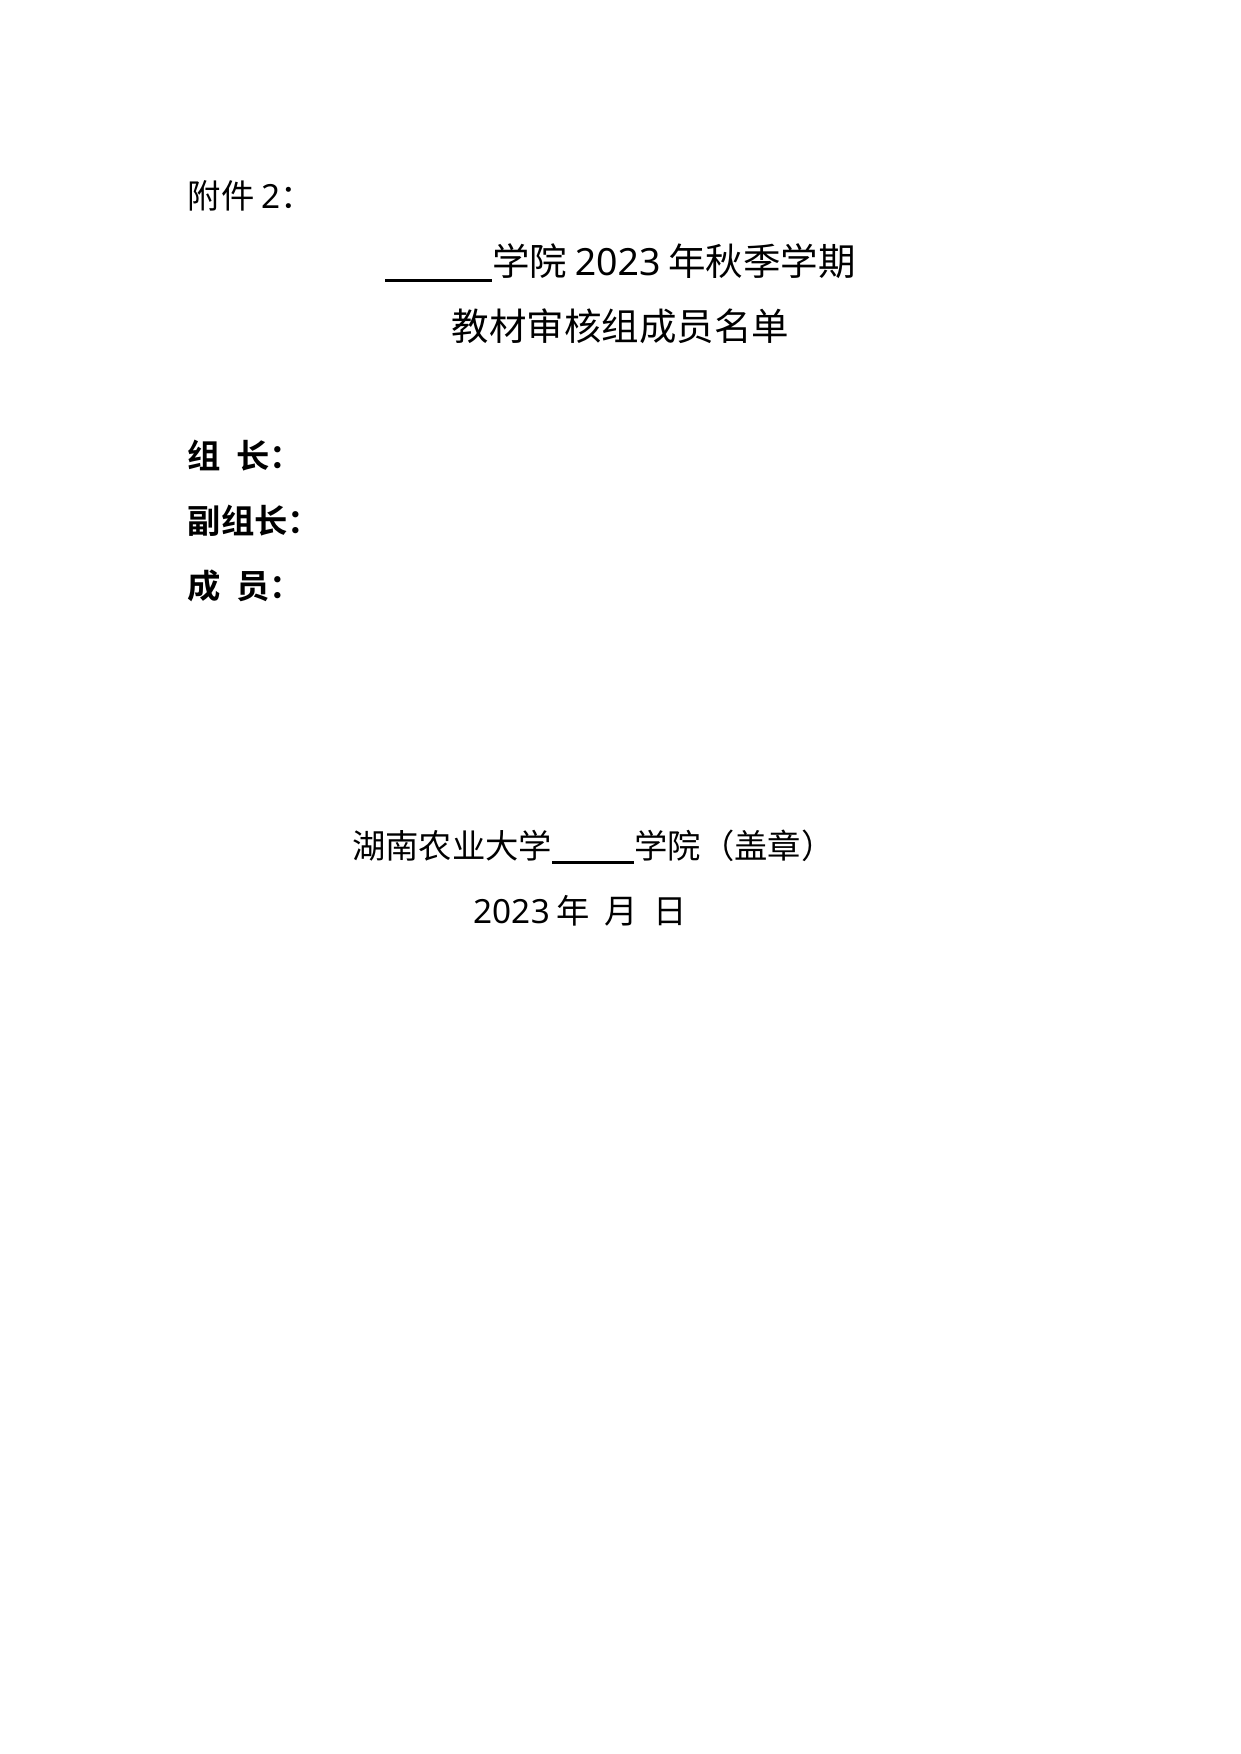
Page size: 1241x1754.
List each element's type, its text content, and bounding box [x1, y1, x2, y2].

text 学院2023年秋季学期 [187, 227, 1053, 292]
text 组 长： [187, 422, 1053, 487]
text 教材审核组成员名单 [187, 292, 1053, 357]
text 湖南农业大学 学院（盖章） [187, 812, 1053, 877]
text 附件2： [187, 162, 1053, 227]
text 成 员： [187, 552, 1053, 617]
text 2023年 月 日 [187, 877, 1053, 942]
text 副组长： [187, 487, 1053, 552]
